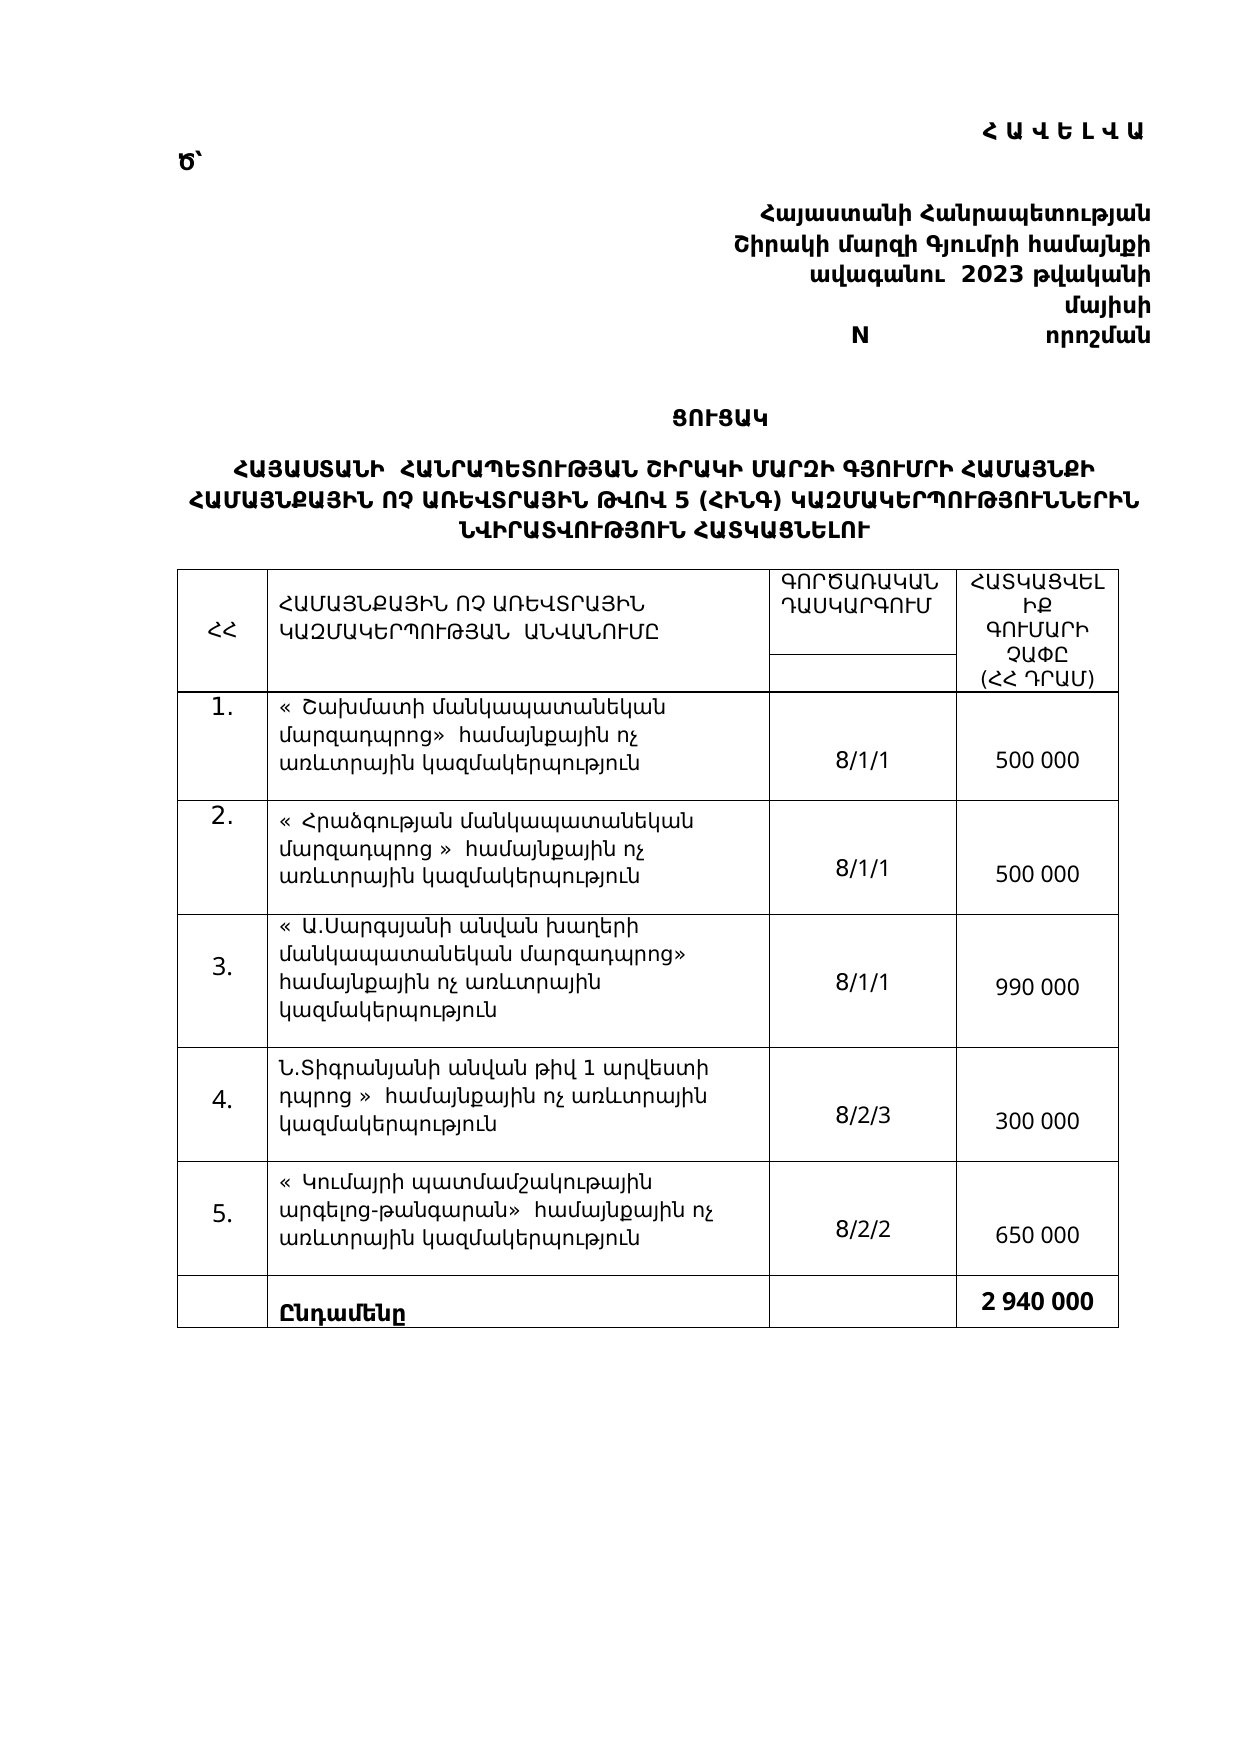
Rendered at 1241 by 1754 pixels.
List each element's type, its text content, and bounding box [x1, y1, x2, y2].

table_cell 500 000 [957, 693, 1118, 800]
table_cell 8/1/1 [770, 801, 956, 913]
table_cell 990 000 [957, 915, 1118, 1047]
table_cell 500 000 [957, 801, 1118, 913]
table_header ՀԱՄԱՅՆՔԱՅԻՆ ՈՉ ԱՌԵՎՏՐԱՅԻՆ ԿԱԶՄԱԿԵՐՊՈՒԹՅԱՆ ԱՆՎԱՆՈՒՄԸ [268, 570, 769, 691]
table_cell « Հրաձգության մանկապատանեկան մարզադպրոց » համայնքային ոչ առևտրային կազմակերպություն [268, 801, 769, 913]
table_header ՀԱՏԿԱՑՎԵԼԻՔ ԳՈՒՄԱՐԻ ՉԱՓԸ (ՀՀ ԴՐԱՄ) [957, 570, 1118, 691]
table_cell 8/2/2 [770, 1162, 956, 1274]
table_cell Ընդամենը [268, 1276, 769, 1327]
table_cell 300 000 [957, 1048, 1118, 1161]
table_cell « Ա.Սարգսյանի անվան խաղերի մանկապատանեկան մարզադպրոց» համայնքային ոչ առևտրային կազմակերպություն [268, 915, 769, 1047]
table_cell 1. [178, 693, 267, 800]
table_cell 8/1/1 [770, 693, 956, 800]
table_cell « Շախմատի մանկապատանեկան մարզադպրոց» համայնքային ոչ առևտրային կազմակերպություն [268, 693, 769, 800]
table_cell 5. [178, 1162, 267, 1274]
table_cell 2 940 000 [957, 1276, 1118, 1327]
text Հայաստանի Հանրապետության [177, 200, 1152, 227]
table_cell 4. [178, 1048, 267, 1161]
table_header ԳՈՐԾԱՌԱԿԱՆ ԴԱՍԿԱՐԳՈՒՄ [770, 570, 956, 653]
table_cell 2. [178, 801, 267, 913]
text ՑՈՒՑԱԿ [177, 405, 1152, 431]
text մայիսի N որոշման [177, 292, 1152, 349]
table_cell 8/2/3 [770, 1048, 956, 1161]
table_header ՀՀ [178, 570, 267, 691]
table_cell « Կումայրի պատմամշակութային արգելոց-թանգարան» համայնքային ոչ առևտրային կազմակերպություն [268, 1162, 769, 1274]
text Հ Ա Վ Ե Լ Վ Ա Ծ՝ [177, 118, 1152, 175]
table_cell 3. [178, 915, 267, 1047]
table_cell [178, 1276, 267, 1327]
table_cell Ն.Տիգրանյանի անվան թիվ 1 արվեստի դպրոց » համայնքային ոչ առևտրային կազմակերպություն [268, 1048, 769, 1161]
table_cell [770, 655, 956, 691]
table_cell 650 000 [957, 1162, 1118, 1274]
text ՀԱՅԱՍՏԱՆԻ ՀԱՆՐԱՊԵՏՈՒԹՅԱՆ ՇԻՐԱԿԻ ՄԱՐԶԻ ԳՅՈՒՄՐԻ ՀԱՄԱՅՆՔԻ ՀԱՄԱՅՆՔԱՅԻՆ ՈՉ ԱՌԵՎՏՐԱՅԻՆ ԹՎՈՎ 5 (ՀԻՆԳ) ԿԱԶՄԱԿԵՐՊՈՒԹՅՈՒՆՆԵՐԻՆ ՆՎԻՐԱՏՎՈՒԹՅՈՒՆ ՀԱՏԿԱՑՆԵԼՈՒ [177, 456, 1152, 544]
text Շիրակի մարզի Գյումրի համայնքի [177, 231, 1152, 257]
table_cell 8/1/1 [770, 915, 956, 1047]
table_cell [770, 1276, 956, 1327]
text ավագանու 2023 թվականի [177, 261, 1152, 288]
